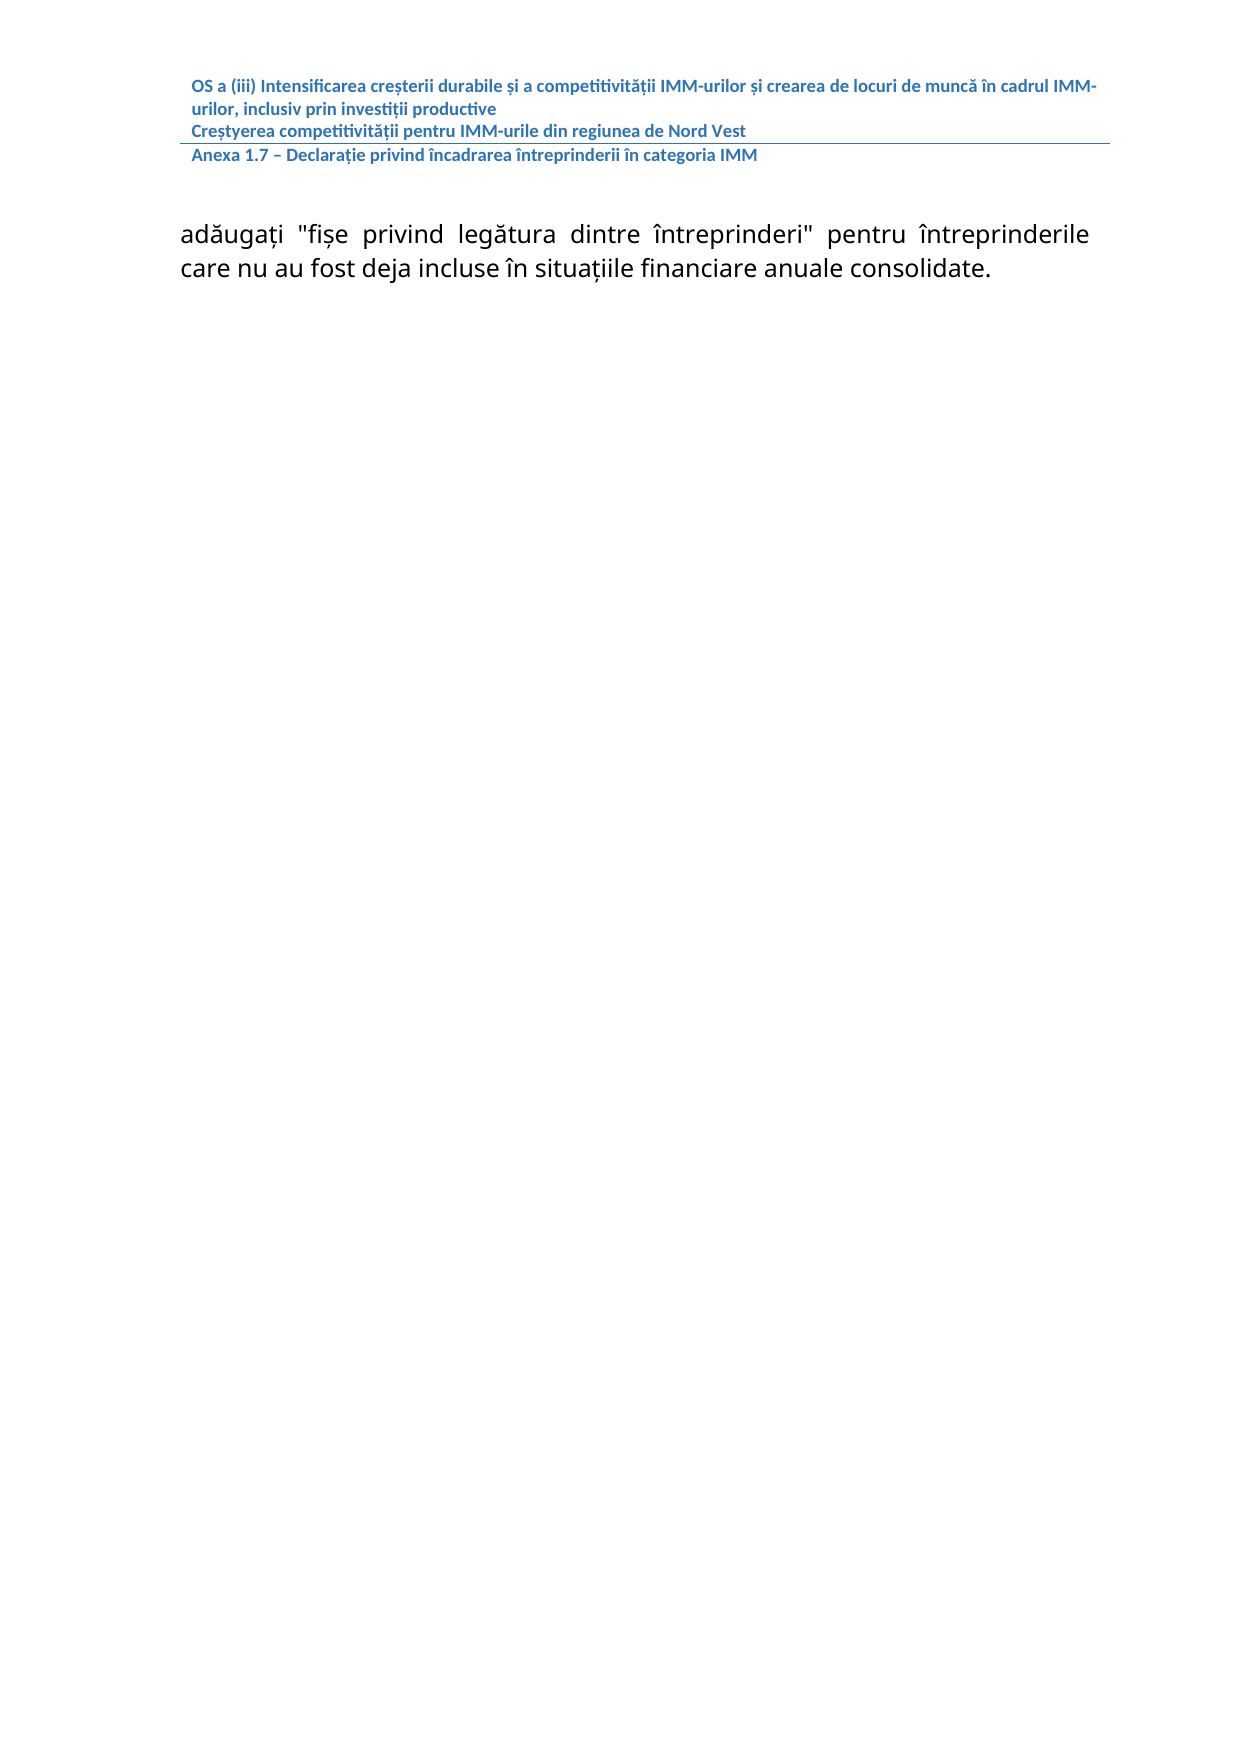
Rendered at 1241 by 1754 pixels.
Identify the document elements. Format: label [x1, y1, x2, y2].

text [180, 217, 1090, 285]
